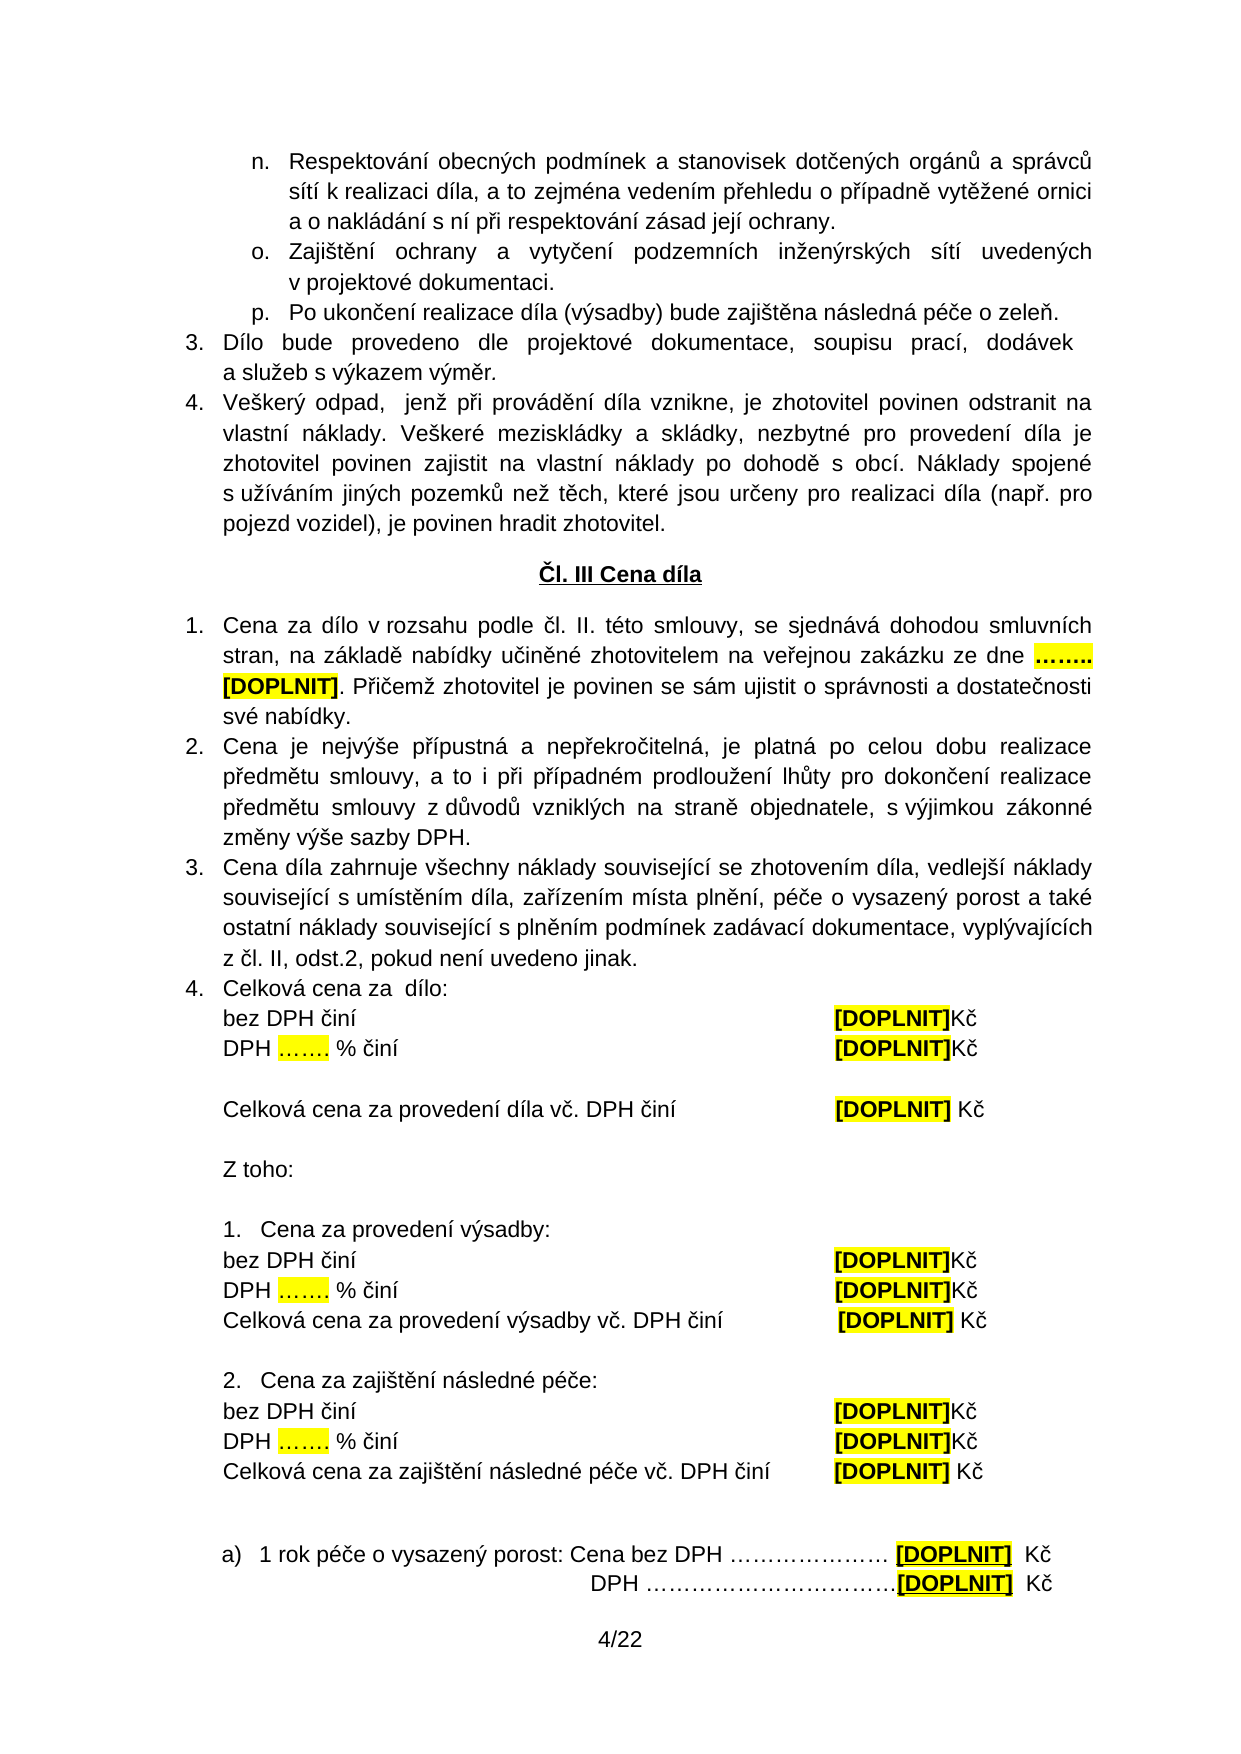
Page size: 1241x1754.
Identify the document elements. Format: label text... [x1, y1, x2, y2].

list DPH ……. % činí [DOPLNIT]Kč [223, 1035, 1093, 1092]
list bez DPH činí [DOPLNIT]Kč [223, 1247, 834, 1273]
list bez DPH činí [DOPLNIT]Kč [223, 1005, 834, 1031]
list Cena za zajištění následné péče: [223, 1367, 1093, 1394]
list DPH ……. % činí [DOPLNIT]Kč [951, 1428, 1093, 1454]
list DPH ……. % činí [DOPLNIT]Kč [329, 1428, 835, 1454]
list Cena je nejvýše přípustná a nepřekročitelná, je platná po celou dobu realizace předmětu smlouvy, a to i při případném prodloužení lhůty pro dokončení realizace předmětu smlouvy z důvodů vzniklých na straně objednatele, s výjimkou zákonné změny výše sazby DPH. [185, 733, 1093, 850]
list bez DPH činí [DOPLNIT]Kč [950, 1247, 1093, 1273]
list bez DPH činí [DOPLNIT]Kč [950, 1005, 1093, 1031]
list Celková cena za provedení díla vč. DPH činí [DOPLNIT] Kč [951, 1096, 1093, 1122]
list bez DPH činí [DOPLNIT]Kč [223, 1398, 834, 1424]
list bez DPH činí [DOPLNIT]Kč [950, 1398, 1093, 1424]
list Celková cena za provedení díla vč. DPH činí [DOPLNIT] Kč [223, 1096, 835, 1122]
text Čl. III Cena díla [148, 561, 1093, 587]
list Veškerý odpad, jenž při provádění díla vznikne, je zhotovitel povinen odstranit na vlastní náklady. Veškeré meziskládky a skládky, nezbytné pro provedení díla je zhotovitel povinen zajistit na vlastní náklady po dohodě s obcí. Náklady spojené s užíváním jiných pozemků než těch, které jsou určeny pro realizaci díla (např. pro pojezd vozidel), je povinen hradit zhotovitel. [185, 389, 1093, 536]
list Zajištění ochrany a vytyčení podzemních inženýrských sítí uvedených v projektové dokumentaci. [251, 238, 1093, 295]
text DPH ……………………………[DOPLNIT] Kč [148, 1568, 1093, 1598]
list Dílo bude provedeno dle projektové dokumentace, soupisu prací, dodávek a služeb s výkazem výměr. [185, 329, 1093, 385]
list 1 rok péče o vysazený porost: Cena bez DPH ………………… [DOPLNIT] Kč [221, 1539, 1093, 1568]
list Celková cena za dílo: [185, 975, 1093, 1001]
list Z toho: [223, 1156, 1093, 1182]
list Cena za dílo v rozsahu podle čl. II. této smlouvy, se sjednává dohodou smluvních stran, na základě nabídky učiněné zhotovitelem na veřejnou zakázku ze dne ……..[DOPLNIT]. Přičemž zhotovitel je povinen se sám ujistit o správnosti a dostatečnosti své nabídky. [185, 612, 1093, 729]
list Cena za provedení výsadby: [223, 1216, 1093, 1243]
list Respektování obecných podmínek a stanovisek dotčených orgánů a správců sítí k realizaci díla, a to zejména vedením přehledu o případně vytěžené ornici a o nakládání s ní při respektování zásad její ochrany. [251, 148, 1093, 234]
list Cena díla zahrnuje všechny náklady související se zhotovením díla, vedlejší náklady související s umístěním díla, zařízením místa plnění, péče o vysazený porost a také ostatní náklady související s plněním podmínek zadávací dokumentace, vyplývajících z čl. II, odst.2, pokud není uvedeno jinak. [185, 854, 1093, 971]
list Celková cena za zajištění následné péče vč. DPH činí [DOPLNIT] Kč [223, 1458, 834, 1484]
list DPH ……. % činí [DOPLNIT]Kč Celková cena za provedení výsadby vč. DPH činí [DOPLNIT] Kč [223, 1277, 1093, 1333]
list Po ukončení realizace díla (výsadby) bude zajištěna následná péče o zeleň. [251, 299, 1093, 325]
